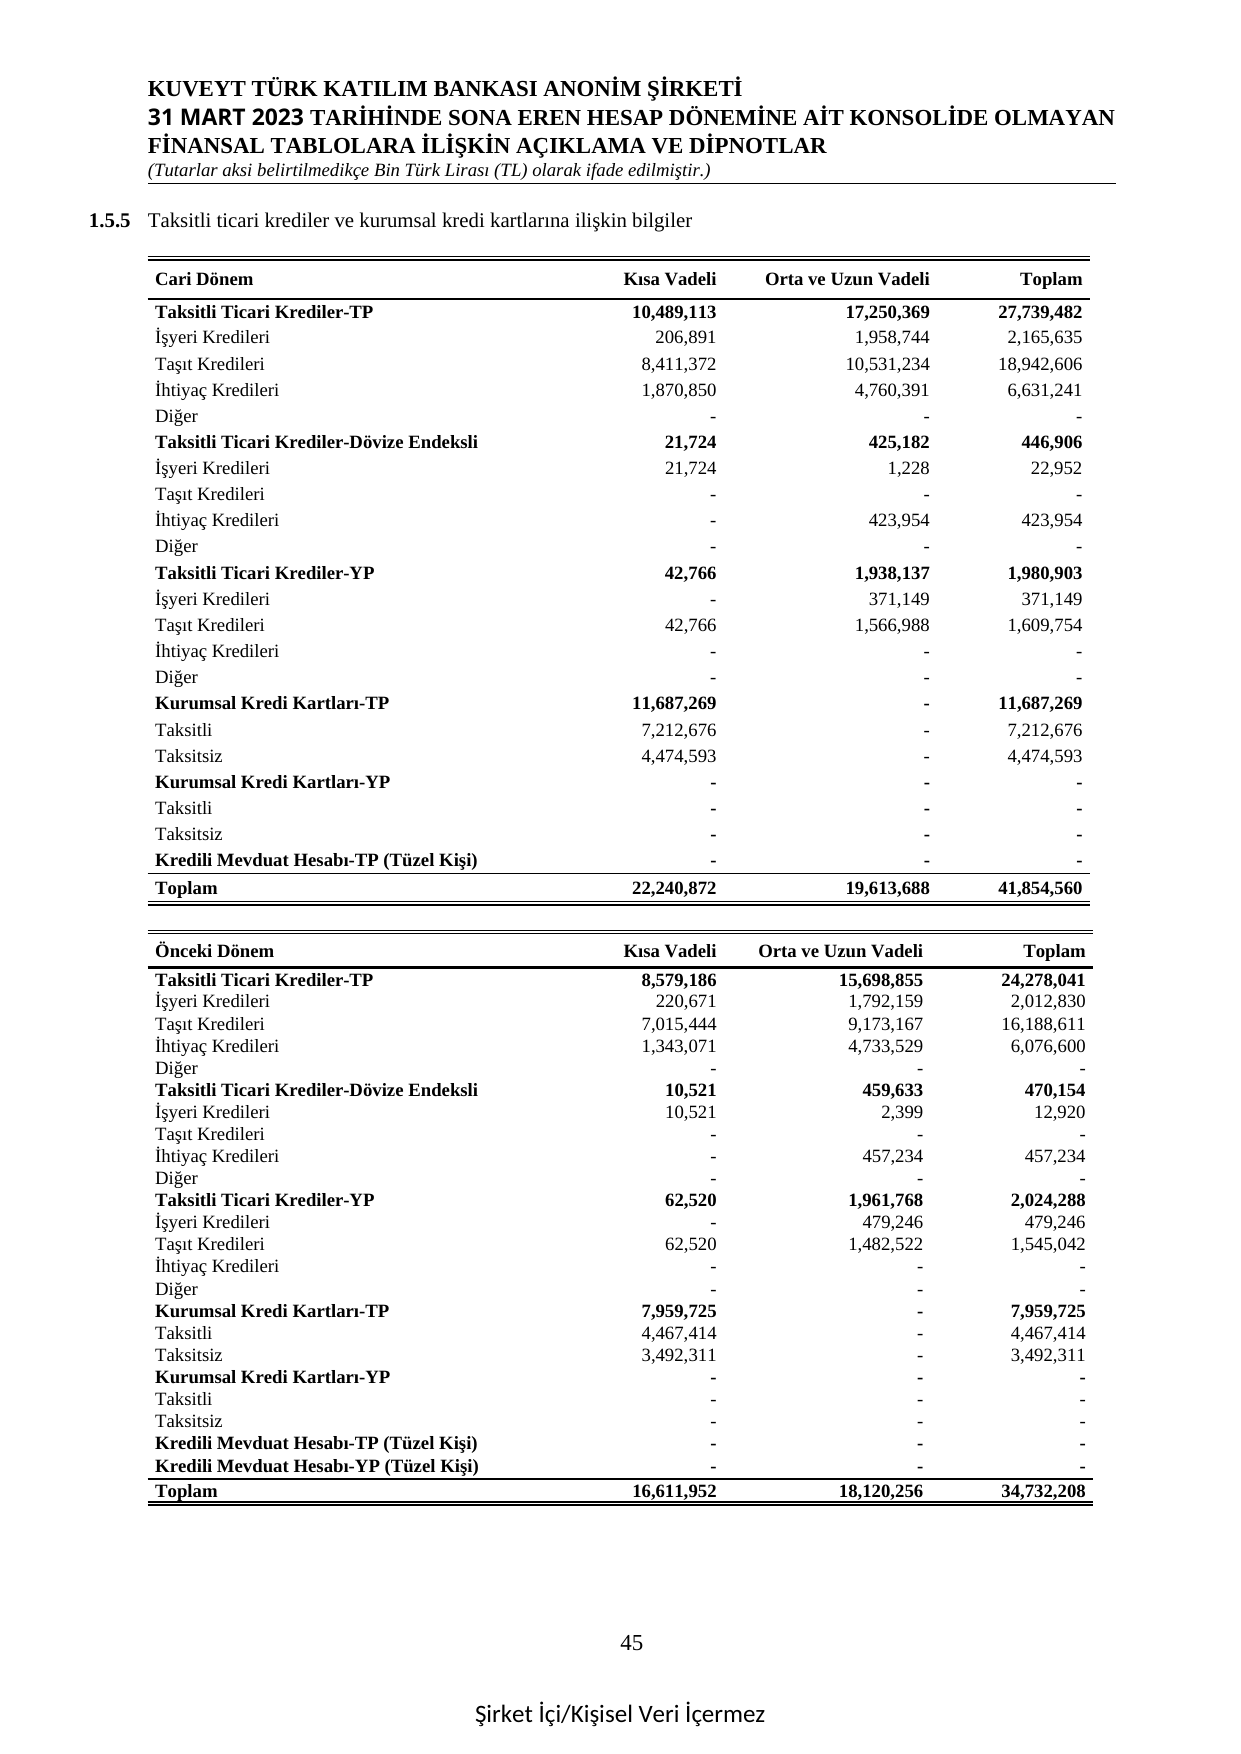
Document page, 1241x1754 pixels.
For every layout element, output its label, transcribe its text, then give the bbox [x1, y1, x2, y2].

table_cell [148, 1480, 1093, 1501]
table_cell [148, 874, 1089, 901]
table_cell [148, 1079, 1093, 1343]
text 1.5.5 Taksitli ticari krediler ve kurumsal kredi kartlarına ilişkin bilgiler [89, 208, 1116, 232]
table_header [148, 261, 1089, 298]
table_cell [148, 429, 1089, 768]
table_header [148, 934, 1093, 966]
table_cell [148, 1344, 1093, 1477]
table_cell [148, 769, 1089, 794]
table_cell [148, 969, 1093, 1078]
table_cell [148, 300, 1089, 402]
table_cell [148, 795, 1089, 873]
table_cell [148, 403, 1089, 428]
